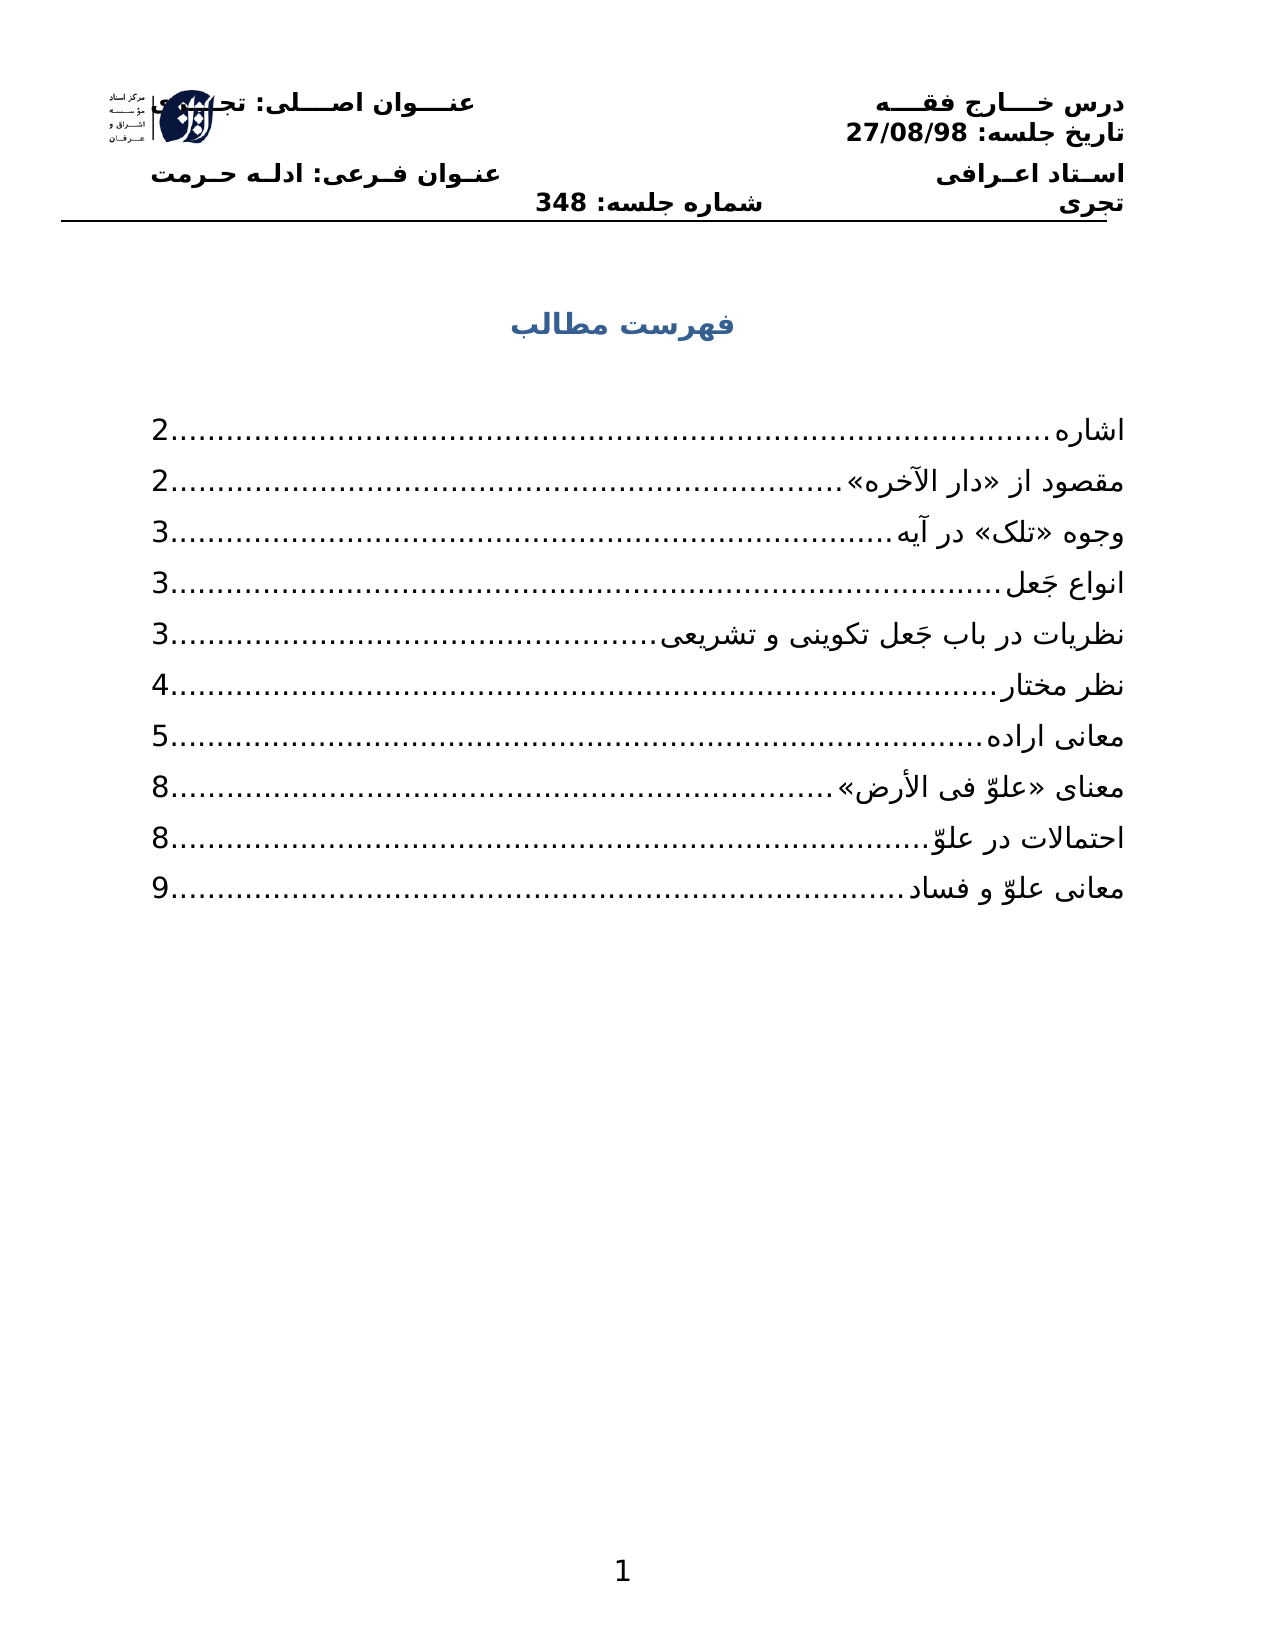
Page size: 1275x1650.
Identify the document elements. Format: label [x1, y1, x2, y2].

picture [102, 86, 215, 146]
